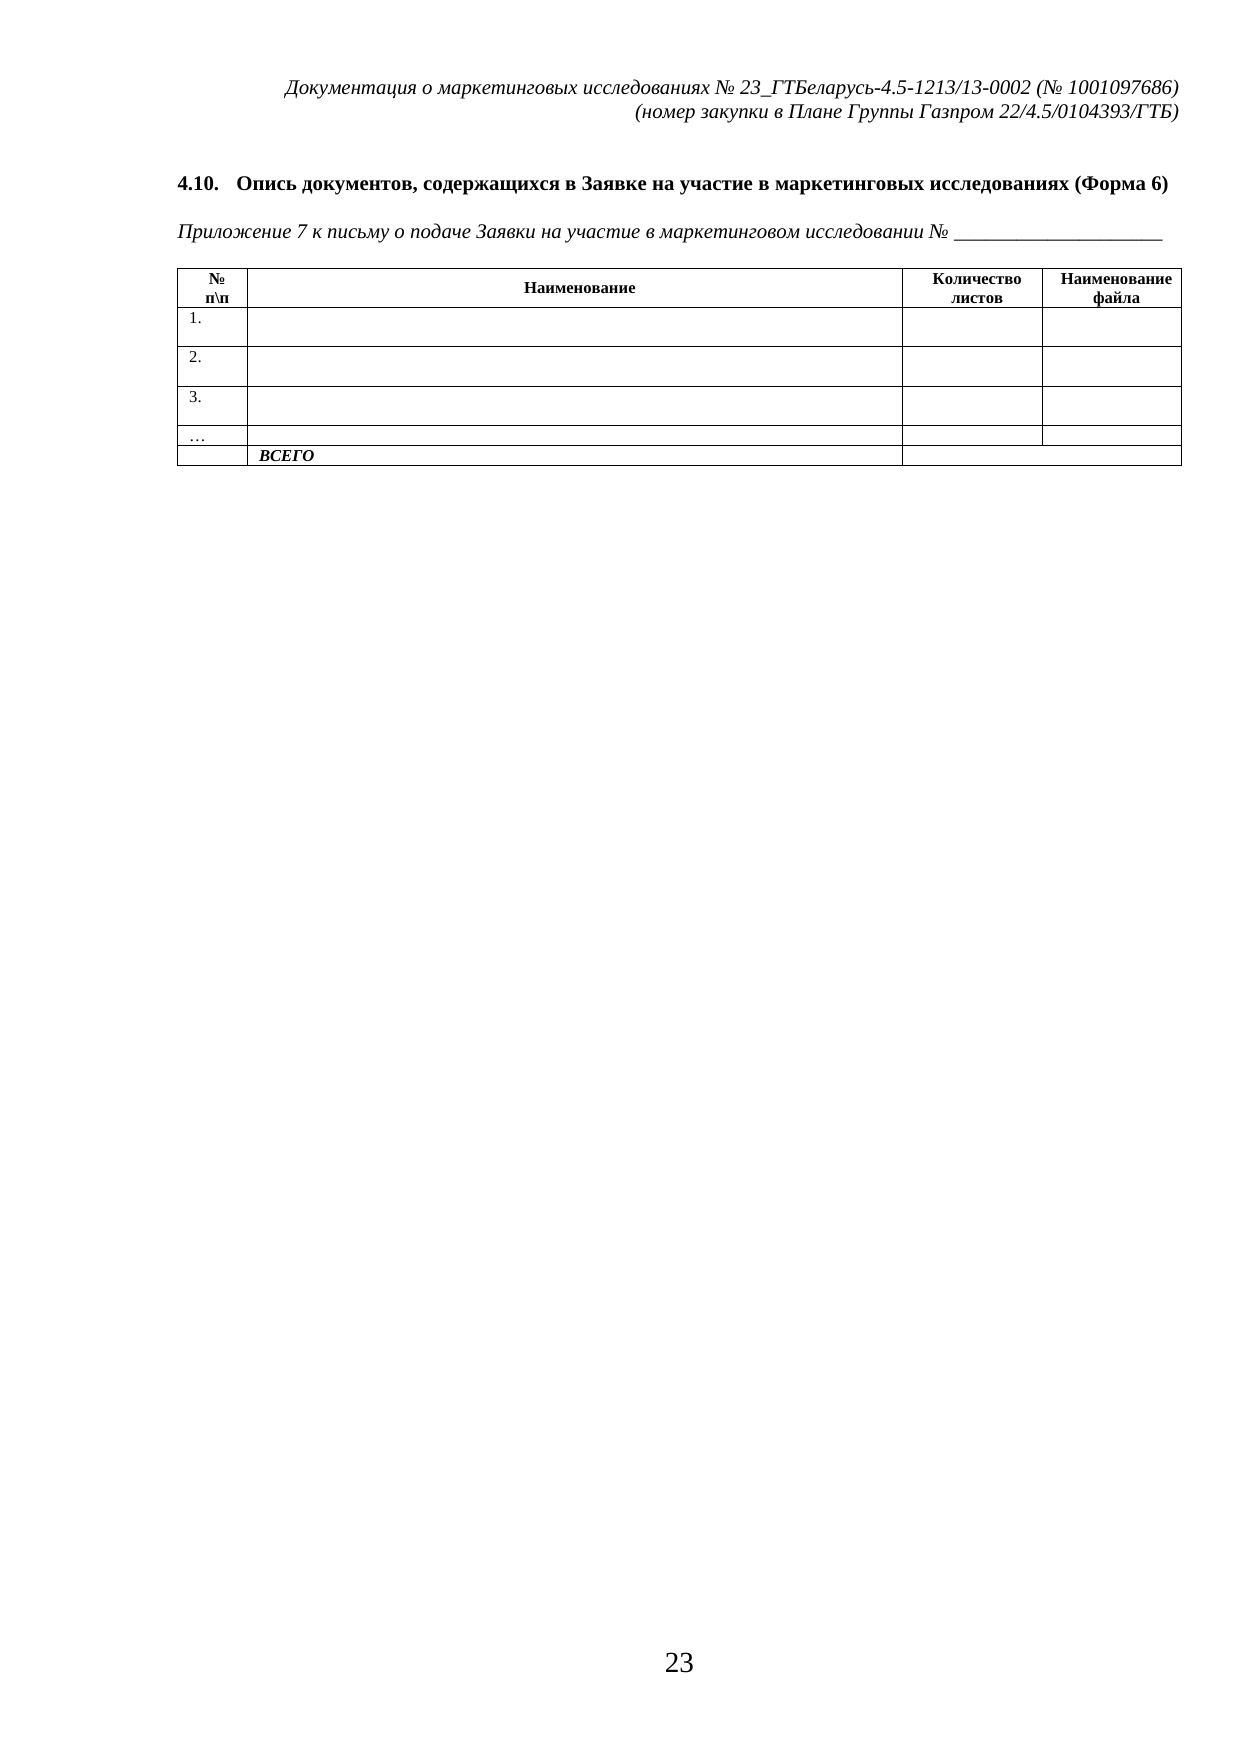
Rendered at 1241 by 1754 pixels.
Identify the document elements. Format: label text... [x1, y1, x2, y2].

table_header Наименование файла [1043, 269, 1181, 307]
table_cell [903, 347, 1042, 386]
table_cell [178, 308, 247, 346]
table_cell [248, 308, 902, 346]
table_cell [178, 347, 247, 386]
table_cell [178, 446, 247, 465]
table_header Количество листов [903, 269, 1042, 307]
table_cell [1043, 387, 1181, 425]
table_cell [903, 387, 1042, 425]
table_cell [1043, 308, 1181, 346]
table_cell [178, 387, 247, 425]
table_cell [248, 347, 902, 386]
table_cell [248, 387, 902, 425]
table_cell [248, 426, 902, 445]
table_cell … [178, 426, 247, 445]
table_cell [903, 308, 1042, 346]
table_cell [1043, 347, 1181, 386]
table_header № п\п [178, 269, 247, 307]
table_cell ВСЕГО [248, 446, 902, 465]
table_cell [903, 426, 1042, 445]
text Приложение 7 к письму о подаче Заявки на участие в маркетинговом исследовании № ____________________ [177, 219, 1181, 243]
table_header Наименование [248, 269, 902, 307]
table_cell [903, 446, 1181, 465]
table_cell [1043, 426, 1181, 445]
list Опись документов, содержащихся в Заявке на участие в маркетинговых исследованиях (Форма 6) [177, 171, 1181, 195]
